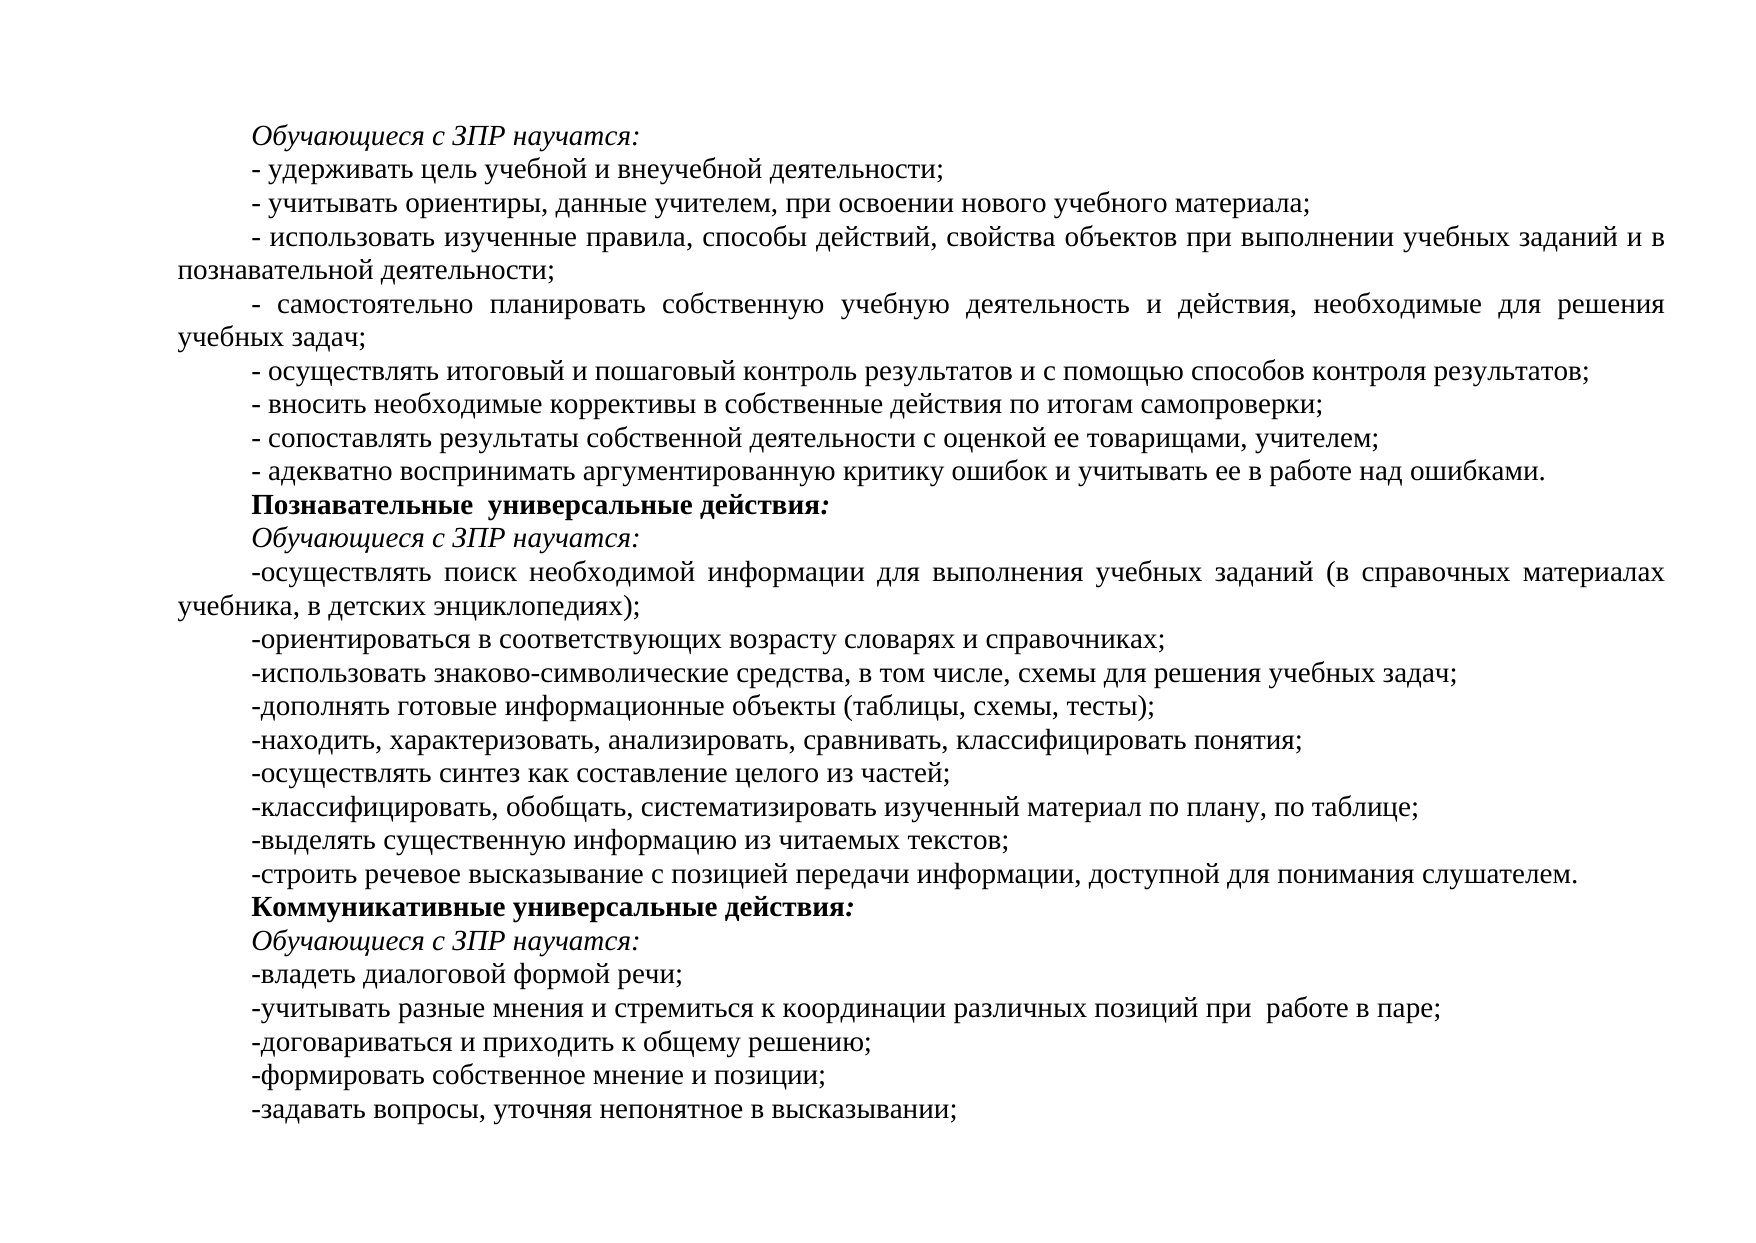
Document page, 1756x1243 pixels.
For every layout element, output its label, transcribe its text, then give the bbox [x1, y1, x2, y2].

text - использовать изученные правила, способы действий, свойства объектов при выполнении учебных заданий и в познавательной деятельности; [177, 219, 1667, 286]
text -находить, характеризовать, анализировать, сравнивать, классифицировать понятия; [177, 722, 1667, 755]
text Коммуникативные универсальные действия: [177, 889, 1667, 923]
text -ориентироваться в соответствующих возрасту словарях и справочниках; [177, 621, 1667, 655]
text Обучающиеся с ЗПР научатся: [177, 923, 1667, 957]
text Познавательные универсальные действия: [177, 487, 1667, 521]
text - осуществлять итоговый и пошаговый контроль результатов и с помощью способов контроля результатов; [177, 353, 1667, 386]
text - учитывать ориентиры, данные учителем, при освоении нового учебного материала; [177, 185, 1667, 219]
text -осуществлять поиск необходимой информации для выполнения учебных заданий (в справочных материалах учебника, в детских энциклопедиях); [177, 554, 1667, 621]
text -классифицировать, обобщать, систематизировать изученный материал по плану, по таблице; [177, 789, 1667, 822]
text - сопоставлять результаты собственной деятельности с оценкой ее товарищами, учителем; [177, 420, 1667, 453]
text -использовать знаково-символические средства, в том числе, схемы для решения учебных задач; [177, 655, 1667, 688]
text Обучающиеся с ЗПР научатся: [177, 118, 1667, 152]
text -строить речевое высказывание с позицией передачи информации, доступной для понимания слушателем. [177, 856, 1667, 889]
text - удерживать цель учебной и внеучебной деятельности; [177, 152, 1667, 185]
text -формировать собственное мнение и позиции; [177, 1057, 1667, 1091]
text -выделять существенную информацию из читаемых текстов; [177, 822, 1667, 856]
text -владеть диалоговой формой речи; [177, 957, 1667, 990]
text -учитывать разные мнения и стремиться к координации различных позиций при работе в паре; [177, 990, 1667, 1024]
text - адекватно воспринимать аргументированную критику ошибок и учитывать ее в работе над ошибками. [177, 453, 1667, 487]
text -договариваться и приходить к общему решению; [177, 1024, 1667, 1057]
text -задавать вопросы, уточняя непонятное в высказывании; [177, 1091, 1667, 1124]
text - вносить необходимые коррективы в собственные действия по итогам самопроверки; [177, 386, 1667, 420]
text -осуществлять синтез как составление целого из частей; [177, 755, 1667, 789]
text Обучающиеся с ЗПР научатся: [177, 521, 1667, 554]
text - самостоятельно планировать собственную учебную деятельность и действия, необходимые для решения учебных задач; [177, 286, 1667, 353]
text -дополнять готовые информационные объекты (таблицы, схемы, тесты); [177, 688, 1667, 722]
